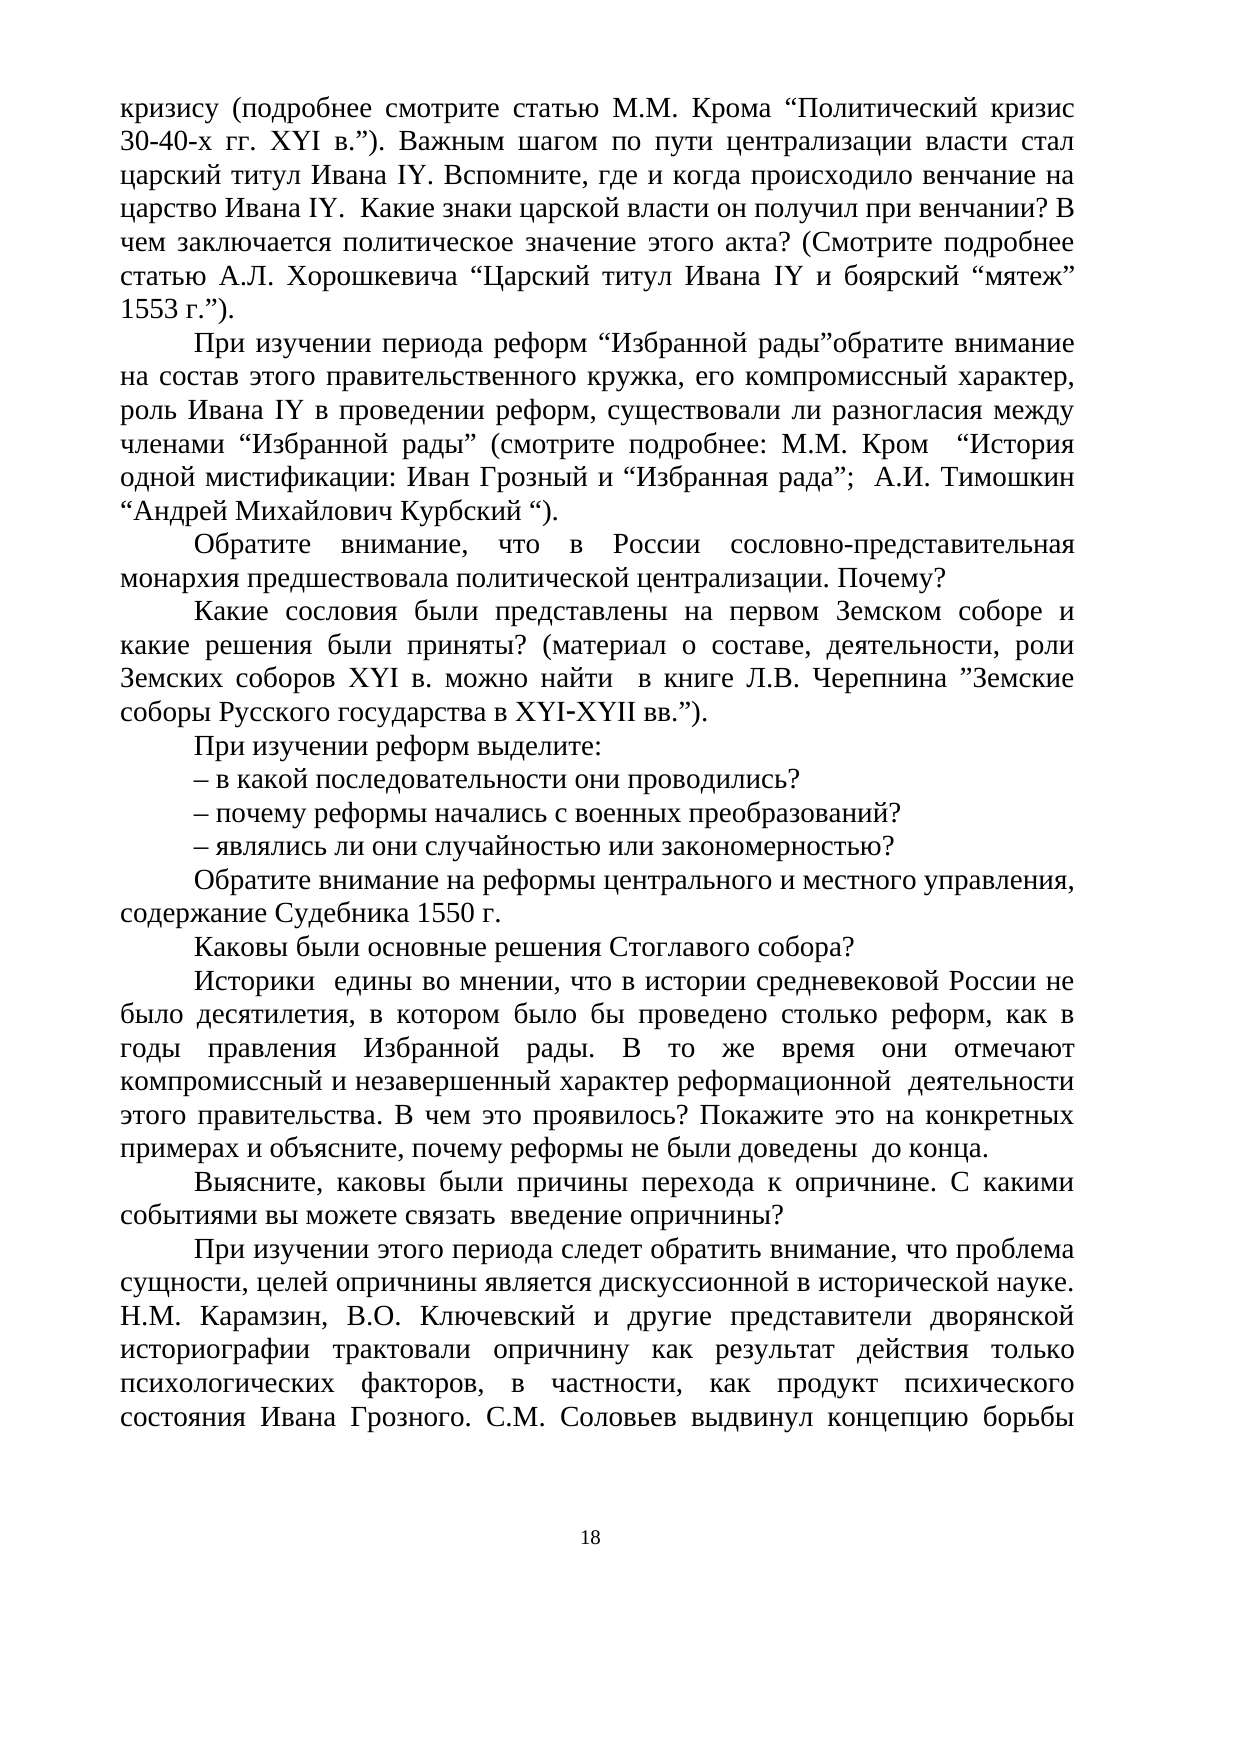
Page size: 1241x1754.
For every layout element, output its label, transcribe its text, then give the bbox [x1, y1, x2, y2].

text – почему реформы начались с военных преобразований? [120, 795, 1075, 828]
text При изучении периода реформ “Избранной рады”обратите внимание на состав этого правительственного кружка, его компромиссный характер, роль Ивана в проведении реформ, существовали ли разногласия между членами “Избранной рады” (смотрите подробнее: М.М. Кром “История одной мистификации: Иван Грозный и “Избранная рада”; А.И. Тимошкин “Андрей Михайлович Курбский “). [120, 325, 1075, 526]
text – являлись ли они случайностью или закономерностью? [120, 828, 1075, 862]
text Какие сословия были представлены на первом Земском соборе и какие решения были приняты? (материал о составе, деятельности, роли Земских соборов в. можно найти в книге Л.В. Черепнина ”Земские соборы Русского государства в вв.”). [120, 593, 1075, 728]
text Каковы были основные решения Стоглавого собора? [120, 929, 1075, 963]
text При изучении реформ выделите: [120, 728, 1075, 761]
text Историки едины во мнении, что в истории средневековой России не было десятилетия, в котором было бы проведено столько реформ, как в годы правления Избранной рады. В то же время они отмечают компромиссный и незавершенный характер реформационной деятельности этого правительства. В чем это проявилось? Покажите это на конкретных примерах и объясните, почему реформы не были доведены до конца. [120, 963, 1075, 1164]
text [120, 90, 1075, 325]
text Обратите внимание на реформы центрального и местного управления, содержание Судебника . [120, 862, 1075, 929]
text Обратите внимание, что в России сословно-представительная монархия предшествовала политической централизации. Почему? [120, 526, 1075, 593]
text – в какой последовательности они проводились? [120, 761, 1075, 795]
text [120, 1231, 1075, 1432]
text Выясните, каковы были причины перехода к опричнине. С какими событиями вы можете связать введение опричнины? [120, 1164, 1075, 1231]
